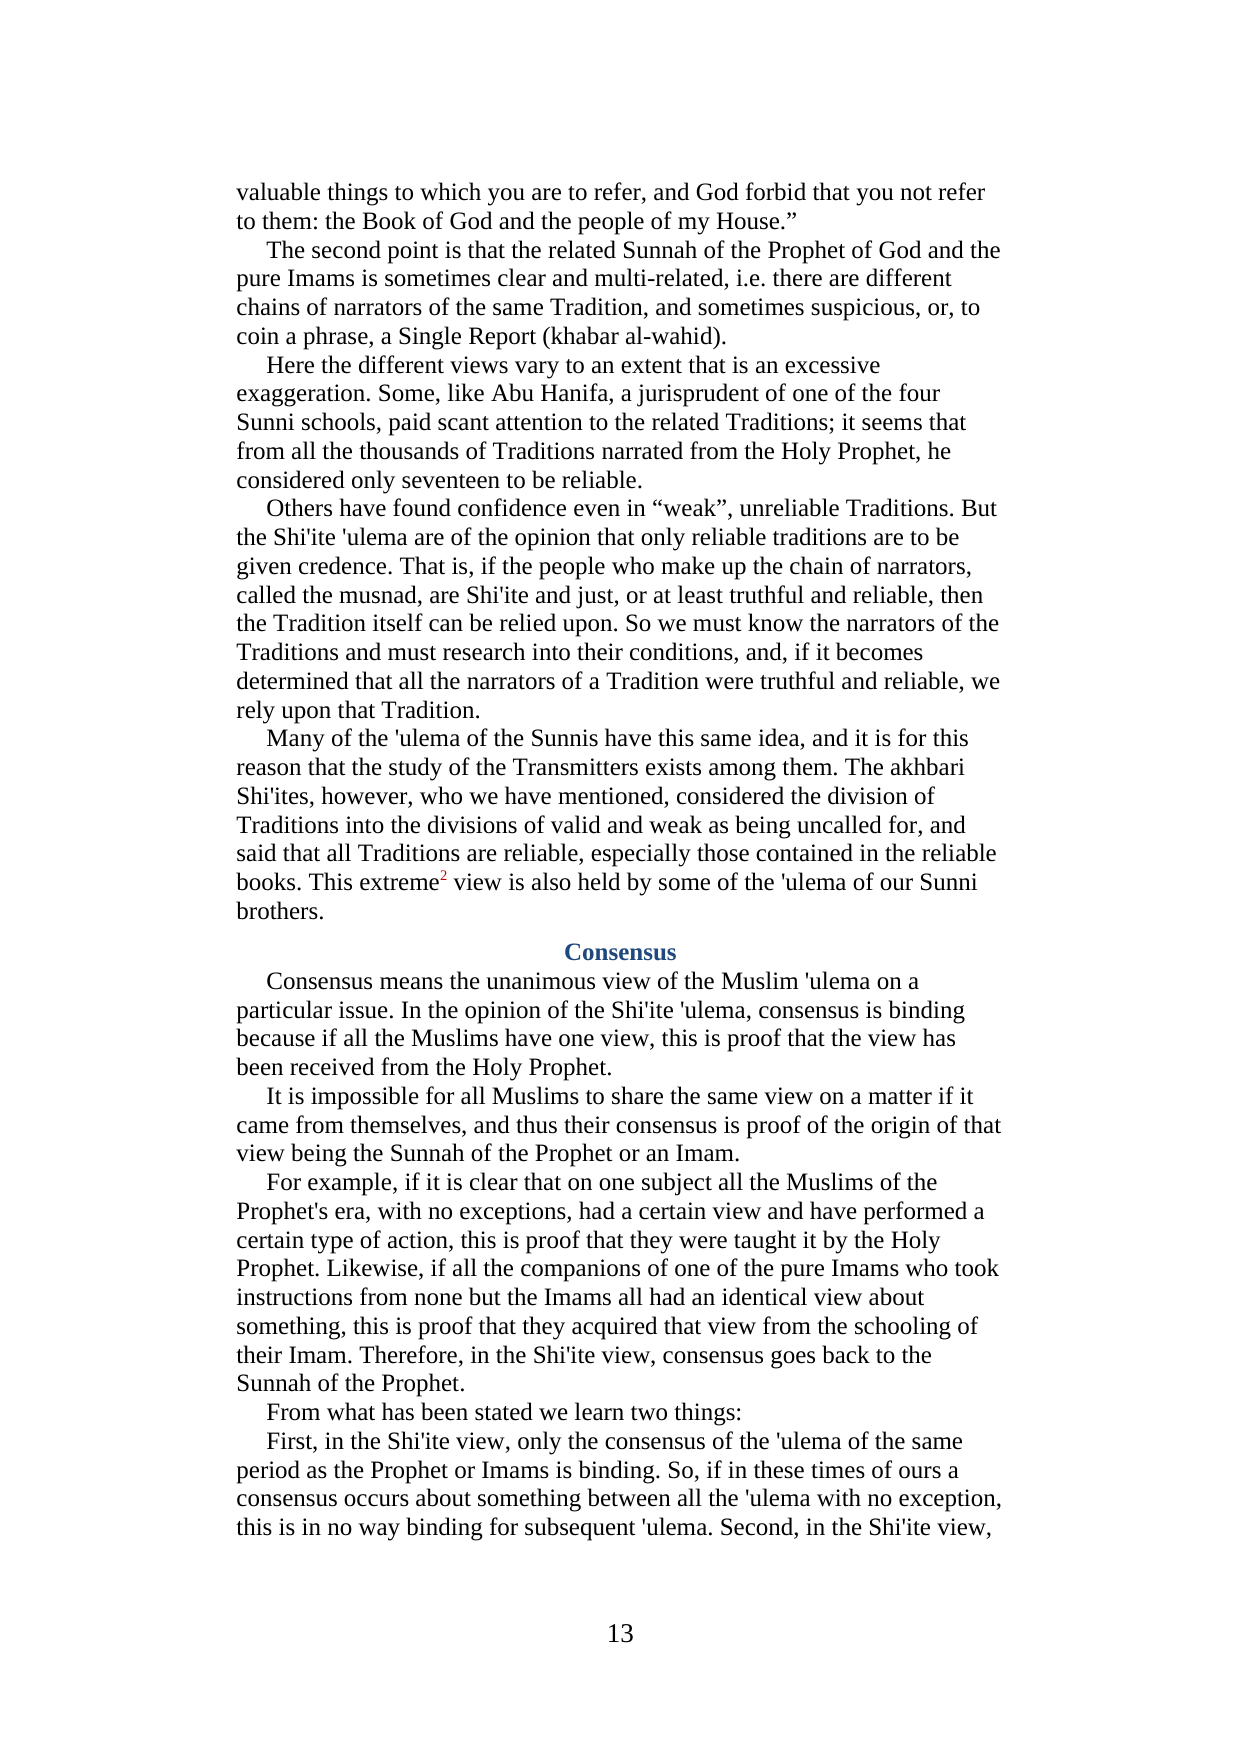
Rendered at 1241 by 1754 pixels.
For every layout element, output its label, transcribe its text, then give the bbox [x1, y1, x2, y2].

text The second point is that the related Sunnah of the Prophet of God and the pure Imams is sometimes clear and multi-related, i.e. there are different chains of narrators of the same Tradition, and sometimes suspicious, or, to coin a phrase, a Single Report (khabar al-wahid). [236, 235, 1004, 350]
text Here the different views vary to an extent that is an excessive exaggeration. Some, like Abu Hanifa, a jurisprudent of one of the four Sunni schools, paid scant attention to the related Traditions; it seems that from all the thousands of Traditions narrated from the Holy Prophet, he considered only seventeen to be reliable. [236, 350, 1004, 493]
text Others have found confidence even in “weak”, unreliable Traditions. But the Shi'ite 'ulema are of the opinion that only reliable traditions are to be given credence. That is, if the people who make up the chain of narrators, called the musnad, are Shi'ite and just, or at least truthful and reliable, then the Tradition itself can be relied upon. So we must know the narrators of the Traditions and must research into their conditions, and, if it becomes determined that all the narrators of a Tradition were truthful and reliable, we rely upon that Tradition. [236, 493, 1004, 723]
text Consensus means the unanimous view of the Muslim 'ulema on a particular issue. In the opinion of the Shi'ite 'ulema, consensus is binding because if all the Muslims have one view, this is proof that the view has been received from the Holy Prophet. [236, 966, 1004, 1081]
text Many of the 'ulema of the Sunnis have this same idea, and it is for this reason that the study of the Transmitters exists among them. The akhbari Shi'ites, however, who we have mentioned, considered the division of Traditions into the divisions of valid and weak as being uncalled for, and said that all Traditions are reliable, especially those contained in the reliable books. This extreme2 view is also held by some of the 'ulema of our Sunni brothers. [236, 723, 1004, 925]
text It is impossible for all Muslims to share the same view on a matter if it came from themselves, and thus their consensus is proof of the origin of that view being the Sunnah of the Prophet or an Imam. [236, 1081, 1004, 1167]
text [236, 177, 1004, 235]
subtitle Consensus [236, 937, 1004, 966]
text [236, 1426, 1004, 1541]
text From what has been stated we learn two things: [236, 1397, 1004, 1426]
text For example, if it is clear that on one subject all the Muslims of the Prophet's era, with no exceptions, had a certain view and have performed a certain type of action, this is proof that they were taught it by the Holy Prophet. Likewise, if all the companions of one of the pure Imams who took instructions from none but the Imams all had an identical view about something, this is proof that they acquired that view from the schooling of their Imam. Therefore, in the Shi'ite view, consensus goes back to the Sunnah of the Prophet. [236, 1167, 1004, 1397]
